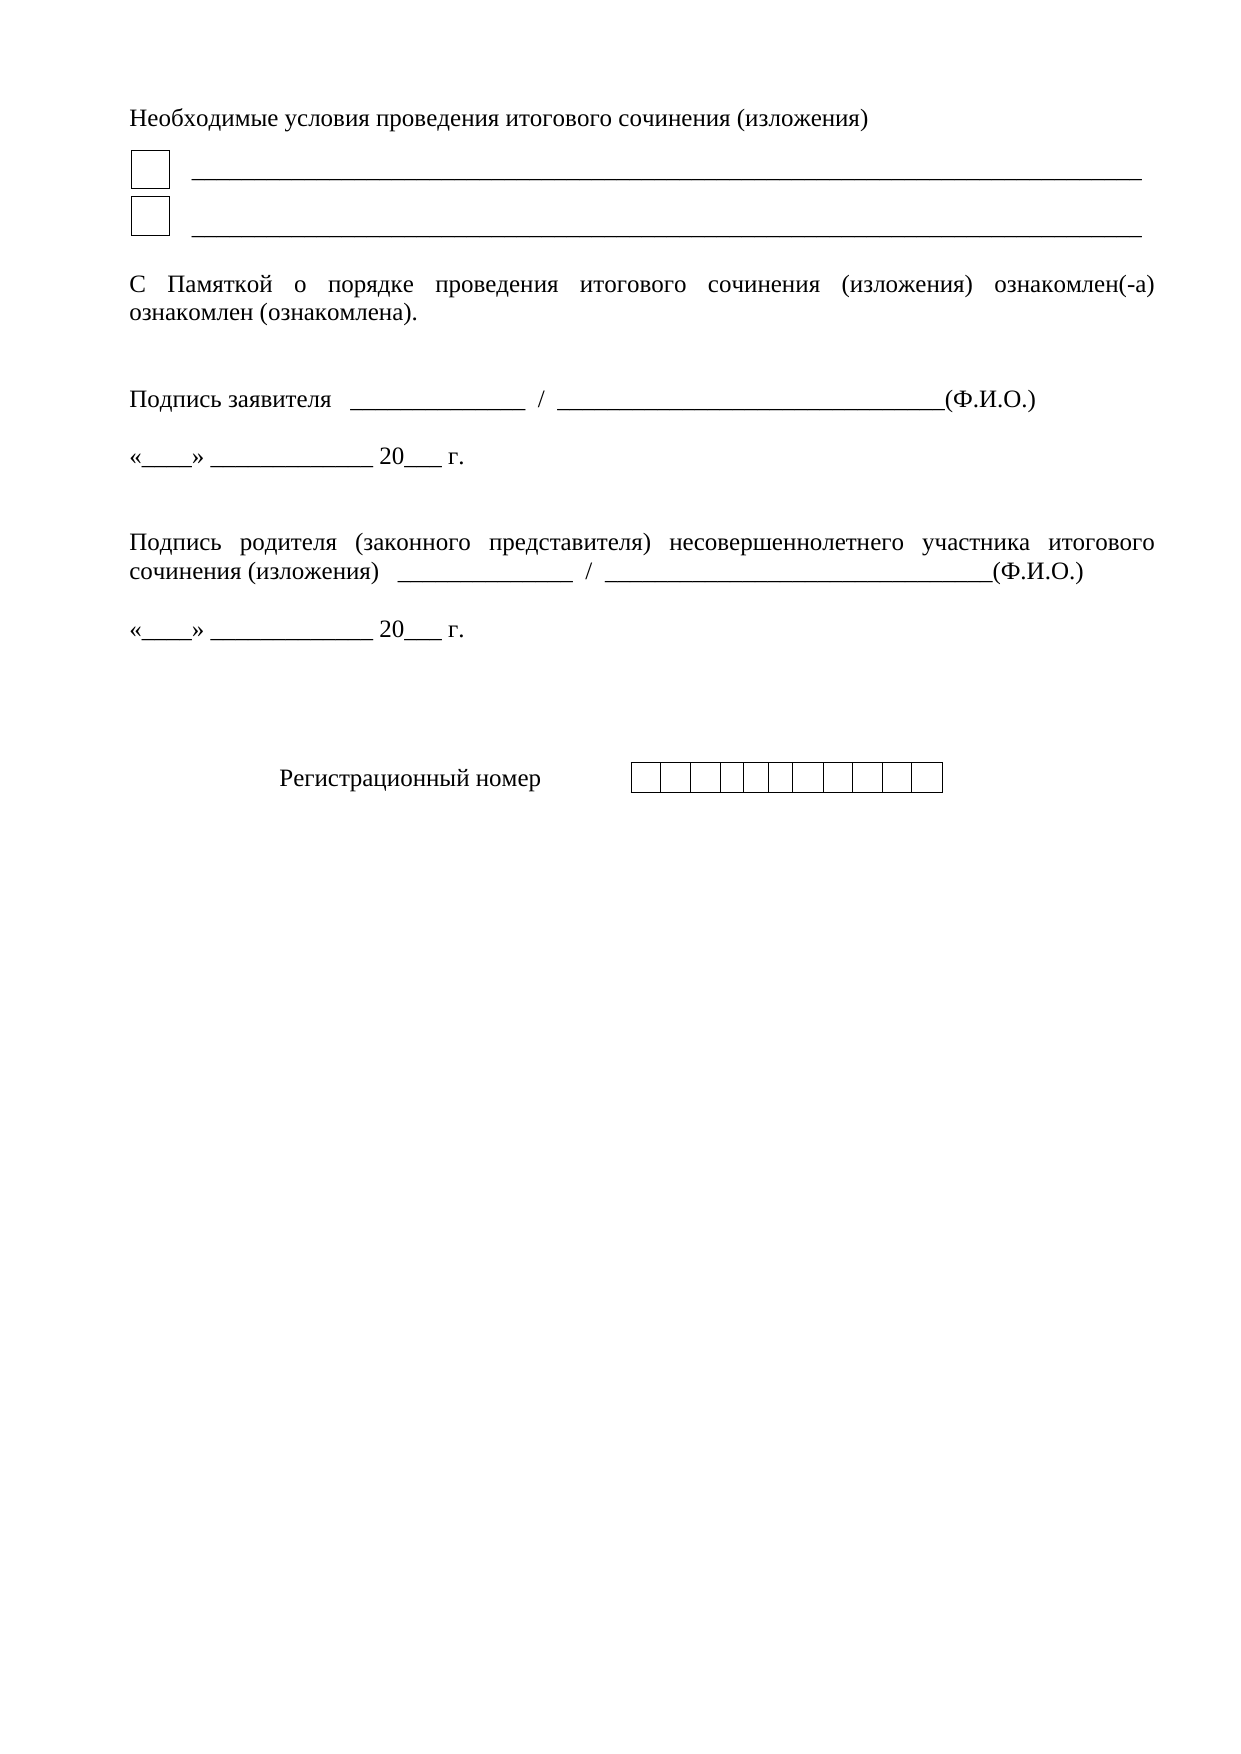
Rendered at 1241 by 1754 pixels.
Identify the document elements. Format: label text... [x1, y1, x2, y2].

text С Памяткой о порядке проведения итогового сочинения (изложения) ознакомлен(-а) ознакомлен (ознакомлена). [129, 269, 1156, 326]
table_header Регистрационный номер [118, 762, 631, 792]
table_header [853, 763, 882, 792]
table_header [824, 763, 852, 792]
table_header [793, 763, 823, 792]
table_header [691, 763, 720, 792]
table_header [721, 763, 743, 792]
text Необходимые условия проведения итогового сочинения (изложения) [129, 103, 1156, 132]
table_header [632, 763, 660, 792]
table_header [661, 763, 690, 792]
text ____________________________________________________________________________ [170, 154, 1156, 182]
text Подпись заявителя ______________ / _______________________________(Ф.И.О.) [129, 384, 1156, 412]
table_header [744, 763, 768, 792]
table_header [912, 763, 942, 792]
text «____» _____________ 20___ г. [129, 614, 1156, 642]
table_header [769, 763, 792, 792]
table_header [883, 763, 911, 792]
text «____» _____________ 20___ г. [129, 441, 1156, 470]
text Подпись родителя (законного представителя) несовершеннолетнего участника итогового сочинения (изложения) ______________ / _______________________________(Ф.И.О.) [129, 527, 1156, 585]
text ____________________________________________________________________________ [129, 211, 1156, 240]
